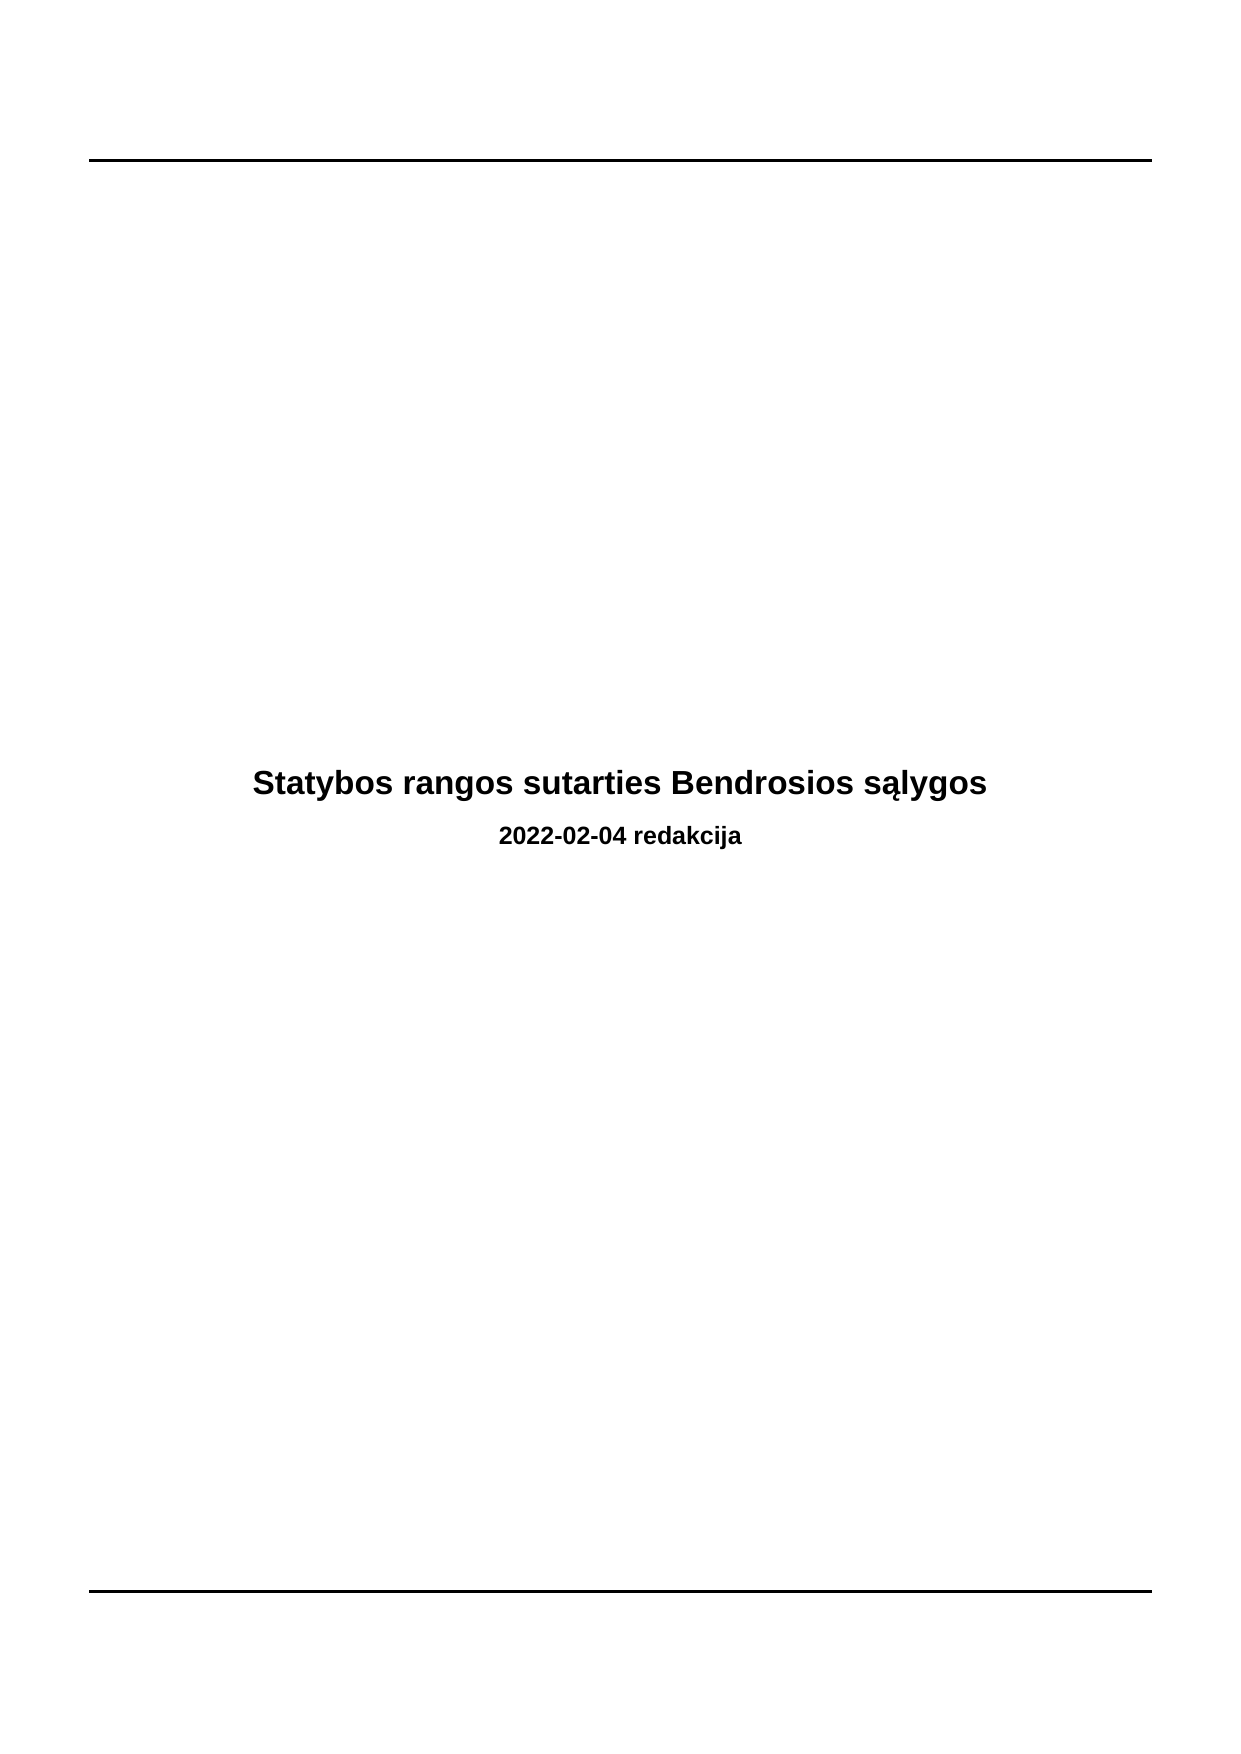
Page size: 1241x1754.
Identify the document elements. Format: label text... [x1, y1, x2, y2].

text Statybos rangos sutarties Bendrosios sąlygos [89, 763, 1152, 801]
text 2022-02-04 redakcija [89, 821, 1152, 849]
